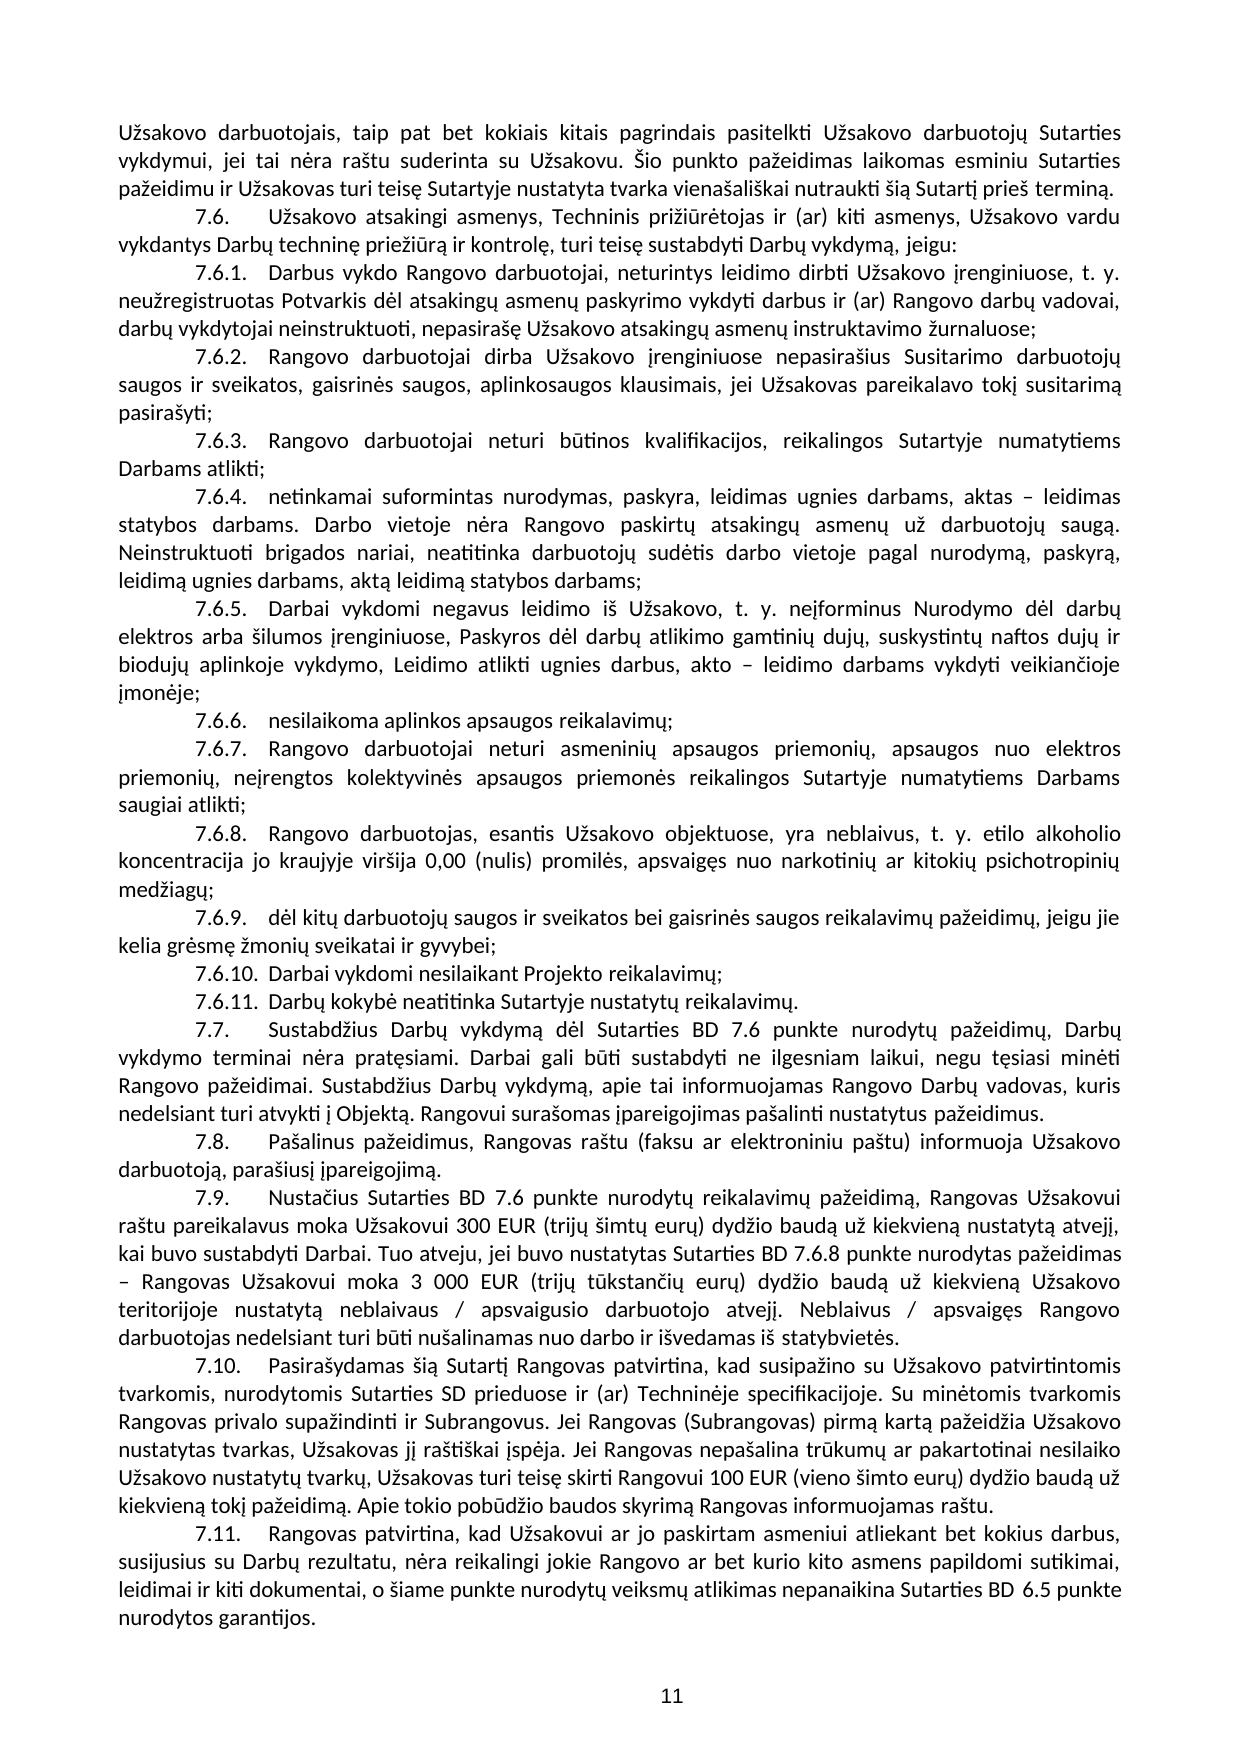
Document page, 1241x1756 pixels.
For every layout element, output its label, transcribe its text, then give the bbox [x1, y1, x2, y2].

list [118, 118, 1122, 202]
list dėl kitų darbuotojų saugos ir sveikatos bei gaisrinės saugos reikalavimų pažeidimų, jeigu jie kelia grėsmę žmonių sveikatai ir gyvybei; [118, 903, 1122, 959]
list Rangovo darbuotojai neturi būtinos kvalifikacijos, reikalingos Sutartyje numatytiems Darbams atlikti; [118, 426, 1122, 482]
list nesilaikoma aplinkos apsaugos reikalavimų; [118, 707, 1122, 734]
list Nustačius Sutarties BD 7.6 punkte nurodytų reikalavimų pažeidimą, Rangovas Užsakovui raštu pareikalavus moka Užsakovui 300 EUR (trijų šimtų eurų) dydžio baudą už kiekvieną nustatytą atvejį, kai buvo sustabdyti Darbai. Tuo atveju, jei buvo nustatytas Sutarties BD 7.6.8 punkte nurodytas pažeidimas – Rangovas Užsakovui moka 3 000 EUR (trijų tūkstančių eurų) dydžio baudą už kiekvieną Užsakovo teritorijoje nustatytą neblaivaus / apsvaigusio darbuotojo atvejį. Neblaivus / apsvaigęs Rangovo darbuotojas nedelsiant turi būti nušalinamas nuo darbo ir išvedamas iš statybvietės. [118, 1183, 1122, 1351]
list Užsakovo atsakingi asmenys, Techninis prižiūrėtojas ir (ar) kiti asmenys, Užsakovo vardu vykdantys Darbų techninę priežiūrą ir kontrolę, turi teisę sustabdyti Darbų vykdymą, jeigu: [118, 202, 1122, 258]
list Darbai vykdomi nesilaikant Projekto reikalavimų; [118, 959, 1122, 987]
list Rangovo darbuotojai neturi asmeninių apsaugos priemonių, apsaugos nuo elektros priemonių, neįrengtos kolektyvinės apsaugos priemonės reikalingos Sutartyje numatytiems Darbams saugiai atlikti; [118, 734, 1122, 819]
list Rangovo darbuotojas, esantis Užsakovo objektuose, yra neblaivus, t. y. etilo alkoholio koncentracija jo kraujyje viršija 0,00 (nulis) promilės, apsvaigęs nuo narkotinių ar kitokių psichotropinių medžiagų; [118, 819, 1122, 903]
list Darbų kokybė neatitinka Sutartyje nustatytų reikalavimų. [118, 987, 1122, 1015]
list Darbus vykdo Rangovo darbuotojai, neturintys leidimo dirbti Užsakovo įrenginiuose, t. y. neužregistruotas Potvarkis dėl atsakingų asmenų paskyrimo vykdyti darbus ir (ar) Rangovo darbų vadovai, darbų vykdytojai neinstruktuoti, nepasirašę Užsakovo atsakingų asmenų instruktavimo žurnaluose; [118, 258, 1122, 342]
list netinkamai suformintas nurodymas, paskyra, leidimas ugnies darbams, aktas – leidimas statybos darbams. Darbo vietoje nėra Rangovo paskirtų atsakingų asmenų už darbuotojų saugą. Neinstruktuoti brigados nariai, neatitinka darbuotojų sudėtis darbo vietoje pagal nurodymą, paskyrą, leidimą ugnies darbams, aktą leidimą statybos darbams; [118, 482, 1122, 594]
list Darbai vykdomi negavus leidimo iš Užsakovo, t. y. neįforminus Nurodymo dėl darbų elektros arba šilumos įrenginiuose, Paskyros dėl darbų atlikimo gamtinių dujų, suskystintų naftos dujų ir biodujų aplinkoje vykdymo, Leidimo atlikti ugnies darbus, akto – leidimo darbams vykdyti veikiančioje įmonėje; [118, 594, 1122, 707]
list Rangovas patvirtina, kad Užsakovui ar jo paskirtam asmeniui atliekant bet kokius darbus, susijusius su Darbų rezultatu, nėra reikalingi jokie Rangovo ar bet kurio kito asmens papildomi sutikimai, leidimai ir kiti dokumentai, o šiame punkte nurodytų veiksmų atlikimas nepanaikina Sutarties BD 6.5 punkte nurodytos garantijos. [118, 1519, 1122, 1631]
list Sustabdžius Darbų vykdymą dėl Sutarties BD 7.6 punkte nurodytų pažeidimų, Darbų vykdymo terminai nėra pratęsiami. Darbai gali būti sustabdyti ne ilgesniam laikui, negu tęsiasi minėti Rangovo pažeidimai. Sustabdžius Darbų vykdymą, apie tai informuojamas Rangovo Darbų vadovas, kuris nedelsiant turi atvykti į Objektą. Rangovui surašomas įpareigojimas pašalinti nustatytus pažeidimus. [118, 1015, 1122, 1127]
list Pasirašydamas šią Sutartį Rangovas patvirtina, kad susipažino su Užsakovo patvirtintomis tvarkomis, nurodytomis Sutarties SD prieduose ir (ar) Techninėje specifikacijoje. Su minėtomis tvarkomis Rangovas privalo supažindinti ir Subrangovus. Jei Rangovas (Subrangovas) pirmą kartą pažeidžia Užsakovo nustatytas tvarkas, Užsakovas jį raštiškai įspėja. Jei Rangovas nepašalina trūkumų ar pakartotinai nesilaiko Užsakovo nustatytų tvarkų, Užsakovas turi teisę skirti Rangovui 100 EUR (vieno šimto eurų) dydžio baudą už kiekvieną tokį pažeidimą. Apie tokio pobūdžio baudos skyrimą Rangovas informuojamas raštu. [118, 1351, 1122, 1519]
list Rangovo darbuotojai dirba Užsakovo įrenginiuose nepasirašius Susitarimo darbuotojų saugos ir sveikatos, gaisrinės saugos, aplinkosaugos klausimais, jei Užsakovas pareikalavo tokį susitarimą pasirašyti; [118, 342, 1122, 426]
list Pašalinus pažeidimus, Rangovas raštu (faksu ar elektroniniu paštu) informuoja Užsakovo darbuotoją, parašiusį įpareigojimą. [118, 1127, 1122, 1183]
